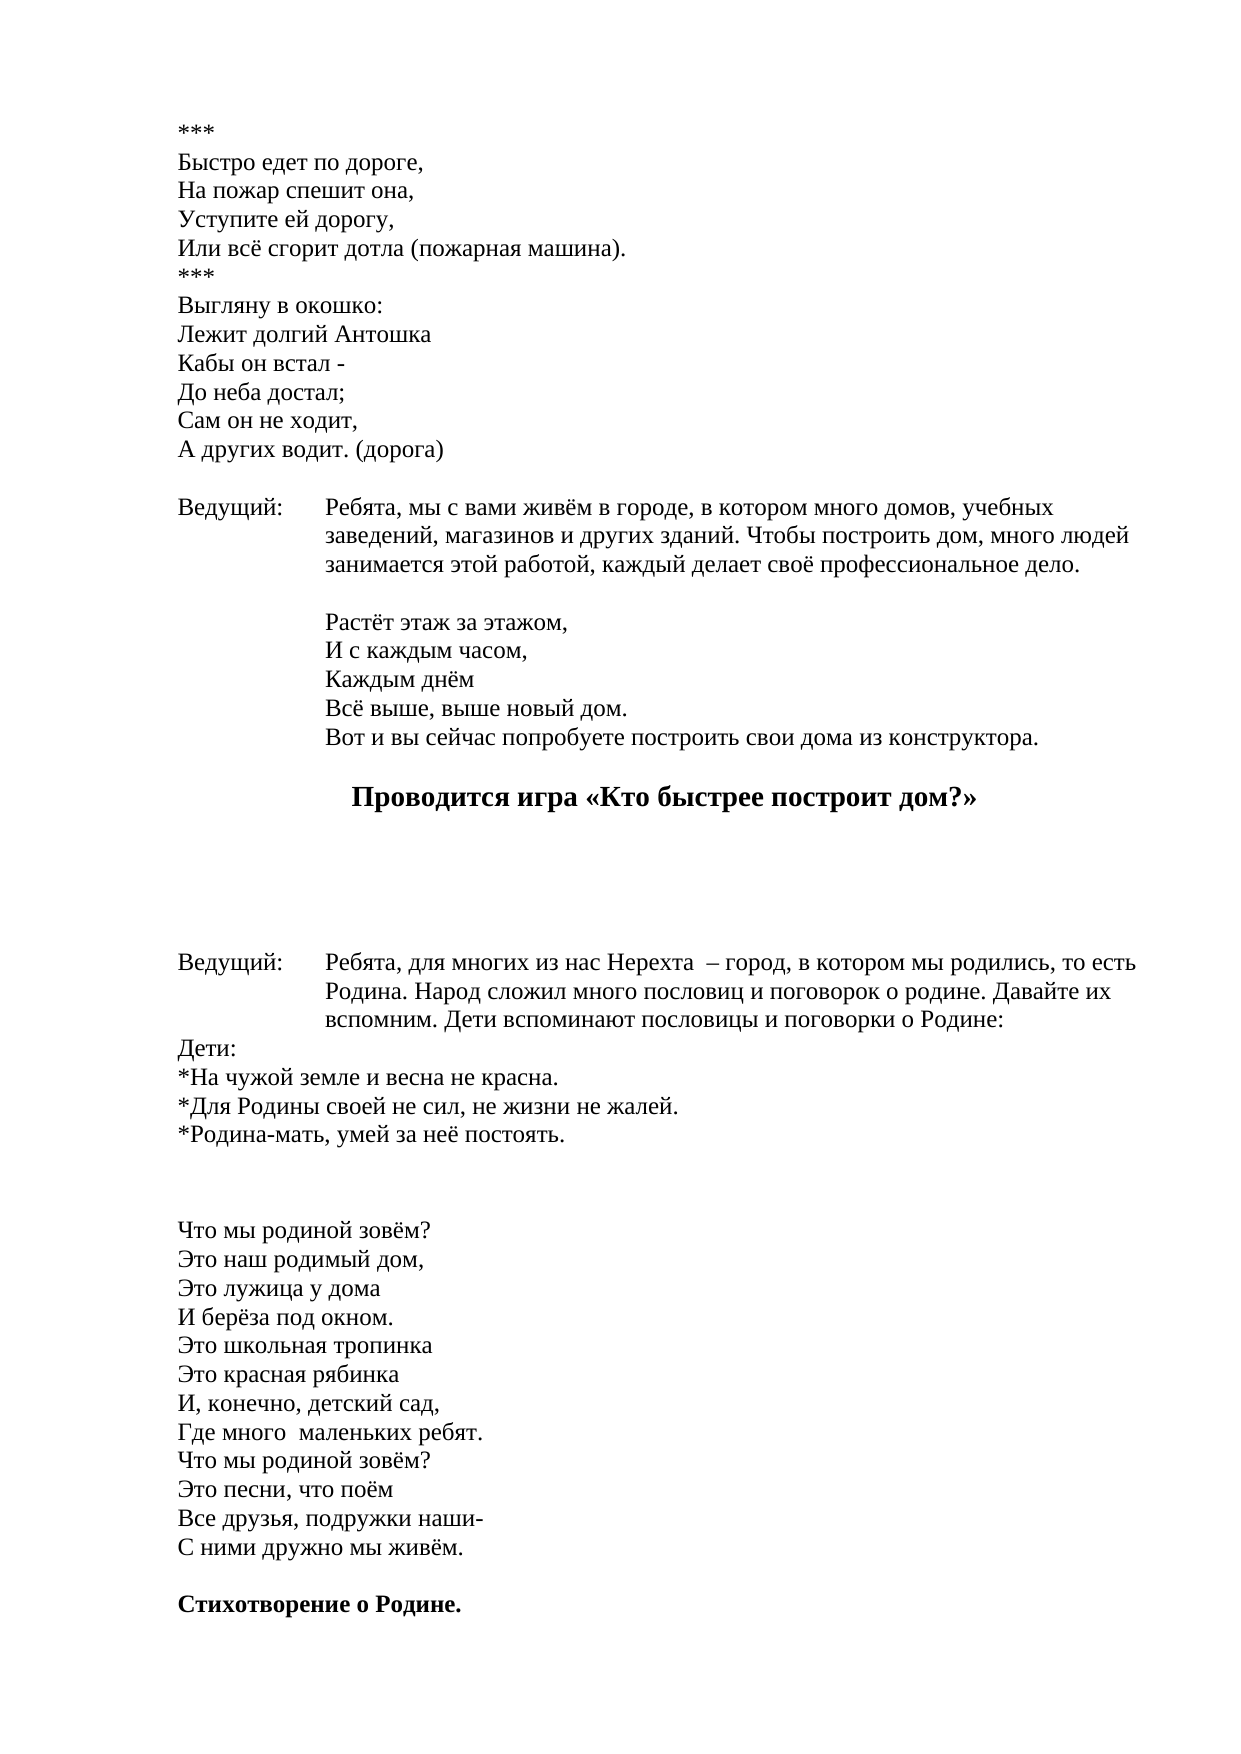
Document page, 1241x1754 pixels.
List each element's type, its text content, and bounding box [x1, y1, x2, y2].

text Это песни, что поём [177, 1474, 1152, 1503]
text И, конечно, детский сад, [177, 1388, 1152, 1417]
text Всё выше, выше новый дом. [251, 693, 1152, 722]
text *Для Родины своей не сил, не жизни не жалей. [177, 1091, 1152, 1119]
text *На чужой земле и весна не красна. [177, 1062, 1152, 1091]
text Вот и вы сейчас попробуете построить свои дома из конструктора. [251, 722, 1152, 751]
text Что мы родиной зовём? [177, 1215, 1152, 1244]
text Сам он не ходит, [177, 406, 1152, 434]
text Все друзья, подружки наши- [177, 1503, 1152, 1532]
text Ведущий: Ребята, для многих из нас Нерехта – город, в котором мы родились, то есть Родина. Народ сложил много пословиц и поговорок о родине. Давайте их вспомним. Дети вспоминают пословицы и поговорки о Родине: [177, 947, 1152, 1033]
text И берёза под окном. [177, 1302, 1152, 1330]
text *** [177, 262, 1152, 291]
text Это школьная тропинка [177, 1330, 1152, 1359]
text *** [177, 118, 1152, 147]
text Что мы родиной зовём? [177, 1445, 1152, 1474]
text Дети: [177, 1033, 1152, 1062]
text Это красная рябинка [177, 1359, 1152, 1388]
text Или всё сгорит дотла (пожарная машина). [177, 233, 1152, 262]
text Кабы он встал - [177, 348, 1152, 377]
text До неба достал; [177, 377, 1152, 406]
text На пожар спешит она, [177, 176, 1152, 204]
text С ними дружно мы живём. [177, 1532, 1152, 1560]
text Быстро едет по дороге, [177, 147, 1152, 176]
text Растёт этаж за этажом, [251, 607, 1152, 636]
text Лежит долгий Антошка [177, 319, 1152, 348]
text Стихотворение о Родине. [177, 1589, 1152, 1618]
text И с каждым часом, [251, 636, 1152, 664]
text Это лужица у дома [177, 1273, 1152, 1302]
text Выгляну в окошко: [177, 291, 1152, 319]
text А других водит. (дорога) [177, 434, 1152, 463]
text *Родина-мать, умей за неё постоять. [177, 1119, 1152, 1148]
text Это наш родимый дом, [177, 1244, 1152, 1273]
text Уступите ей дорогу, [177, 204, 1152, 233]
text Где много маленьких ребят. [177, 1417, 1152, 1445]
text Каждым днём [251, 664, 1152, 693]
text Проводится игра «Кто быстрее построит дом?» [177, 779, 1152, 813]
text Ведущий: Ребята, мы с вами живём в городе, в котором много домов, учебных заведений, магазинов и других зданий. Чтобы построить дом, много людей занимается этой работой, каждый делает своё профессиональное дело. [177, 492, 1152, 578]
